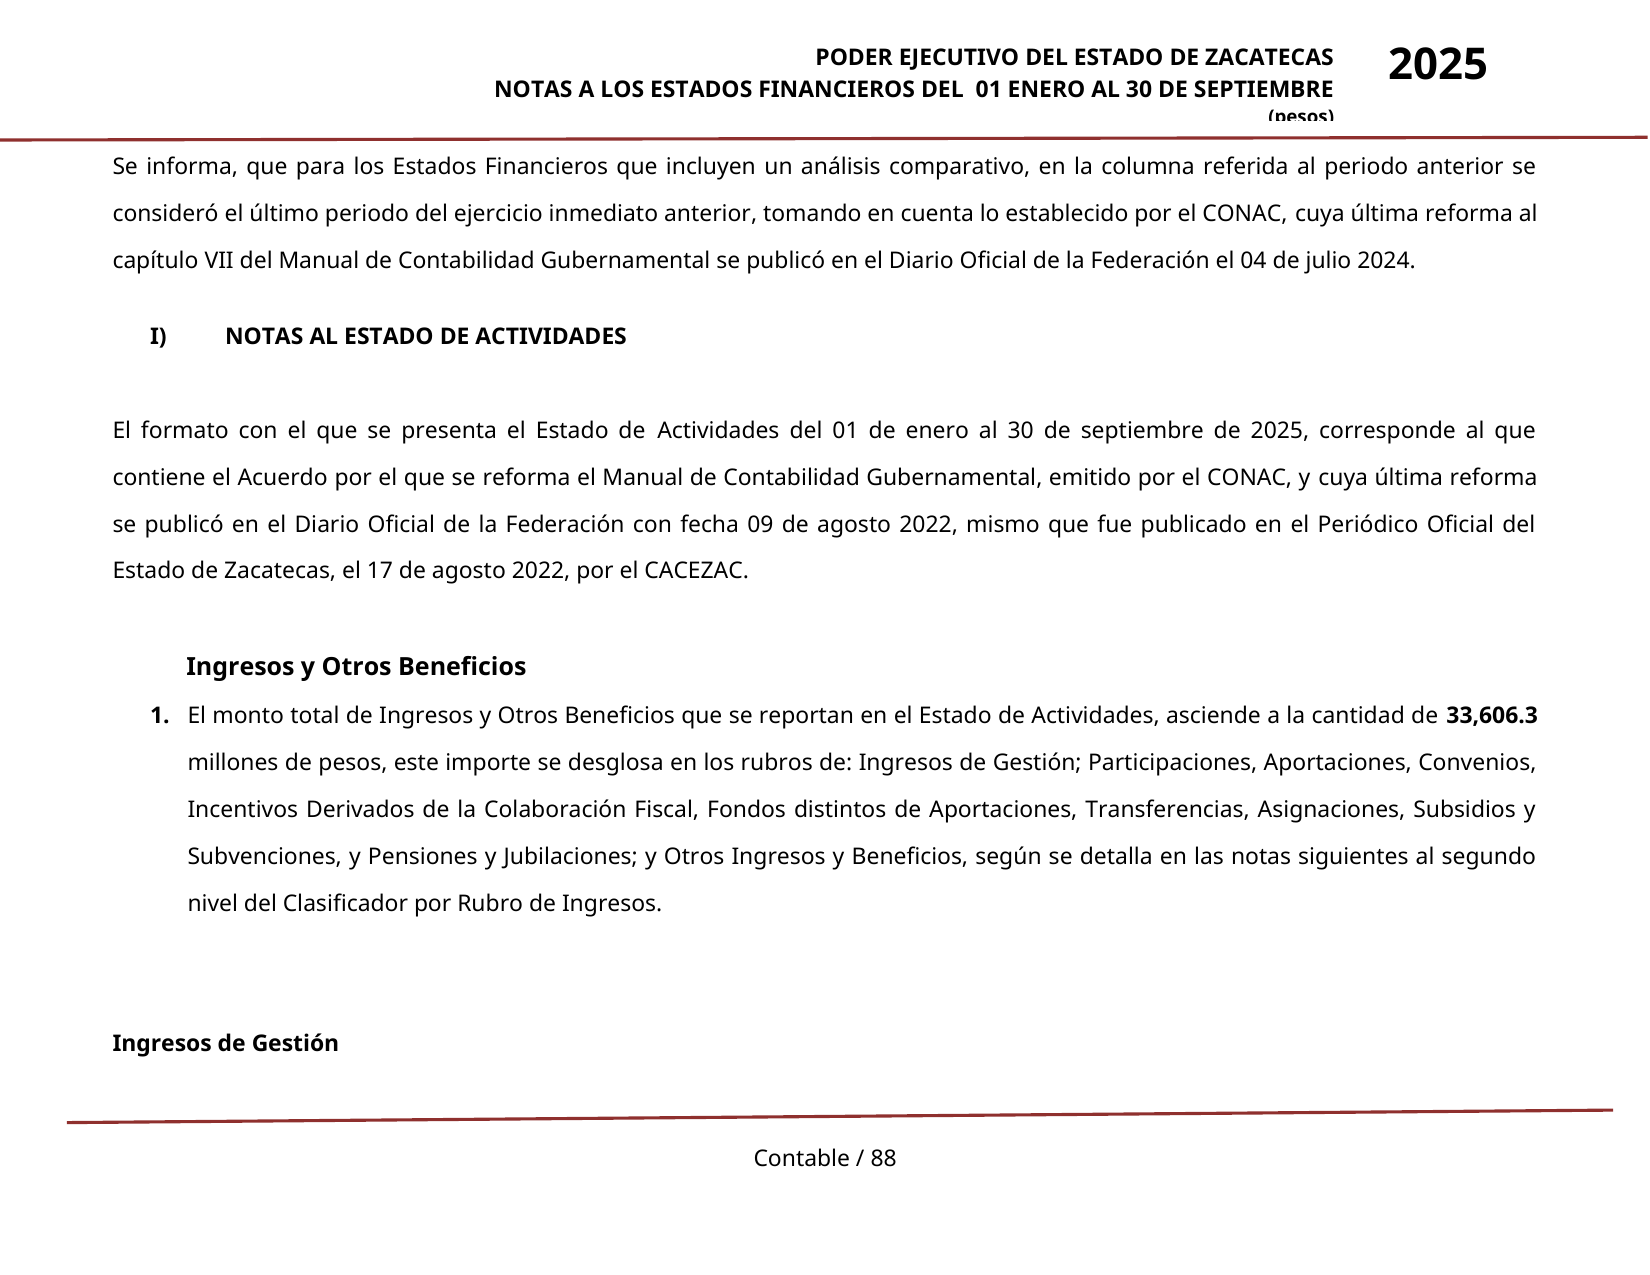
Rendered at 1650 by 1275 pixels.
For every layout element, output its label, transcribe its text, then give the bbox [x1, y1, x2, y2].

list NOTAS AL ESTADO DE ACTIVIDADES [150, 320, 1538, 351]
list El monto total de Ingresos y Otros Beneficios que se reportan en el Estado de Actividades, asciende a la cantidad de 33,606.3 millones de pesos, este importe se desglosa en los rubros de: Ingresos de Gestión; Participaciones, Aportaciones, Convenios, Incentivos Derivados de la Colaboración Fiscal, Fondos distintos de Aportaciones, Transferencias, Asignaciones, Subsidios y Subvenciones, y Pensiones y Jubilaciones; y Otros Ingresos y Beneficios, según se detalla en las notas siguientes al segundo nivel del Clasificador por Rubro de Ingresos. [150, 699, 1538, 918]
text Ingresos y Otros Beneficios [112, 648, 1538, 682]
text Ingresos de Gestión [112, 1027, 1538, 1059]
text Se informa, que para los Estados Financieros que incluyen un análisis comparativo, en la columna referida al periodo anterior se consideró el último periodo del ejercicio inmediato anterior, tomando en cuenta lo establecido por el CONAC, cuya última reforma al capítulo VII del Manual de Contabilidad Gubernamental se publicó en el Diario Oficial de la Federación el 04 de julio 2024. [112, 150, 1538, 275]
text El formato con el que se presenta el Estado de Actividades del 01 de enero al 30 de septiembre de 2025, corresponde al que contiene el Acuerdo por el que se reforma el Manual de Contabilidad Gubernamental, emitido por el CONAC, y cuya última reforma se publicó en el Diario Oficial de la Federación con fecha 09 de agosto 2022, mismo que fue publicado en el Periódico Oficial del Estado de Zacatecas, el 17 de agosto 2022, por el CACEZAC. [112, 414, 1538, 586]
